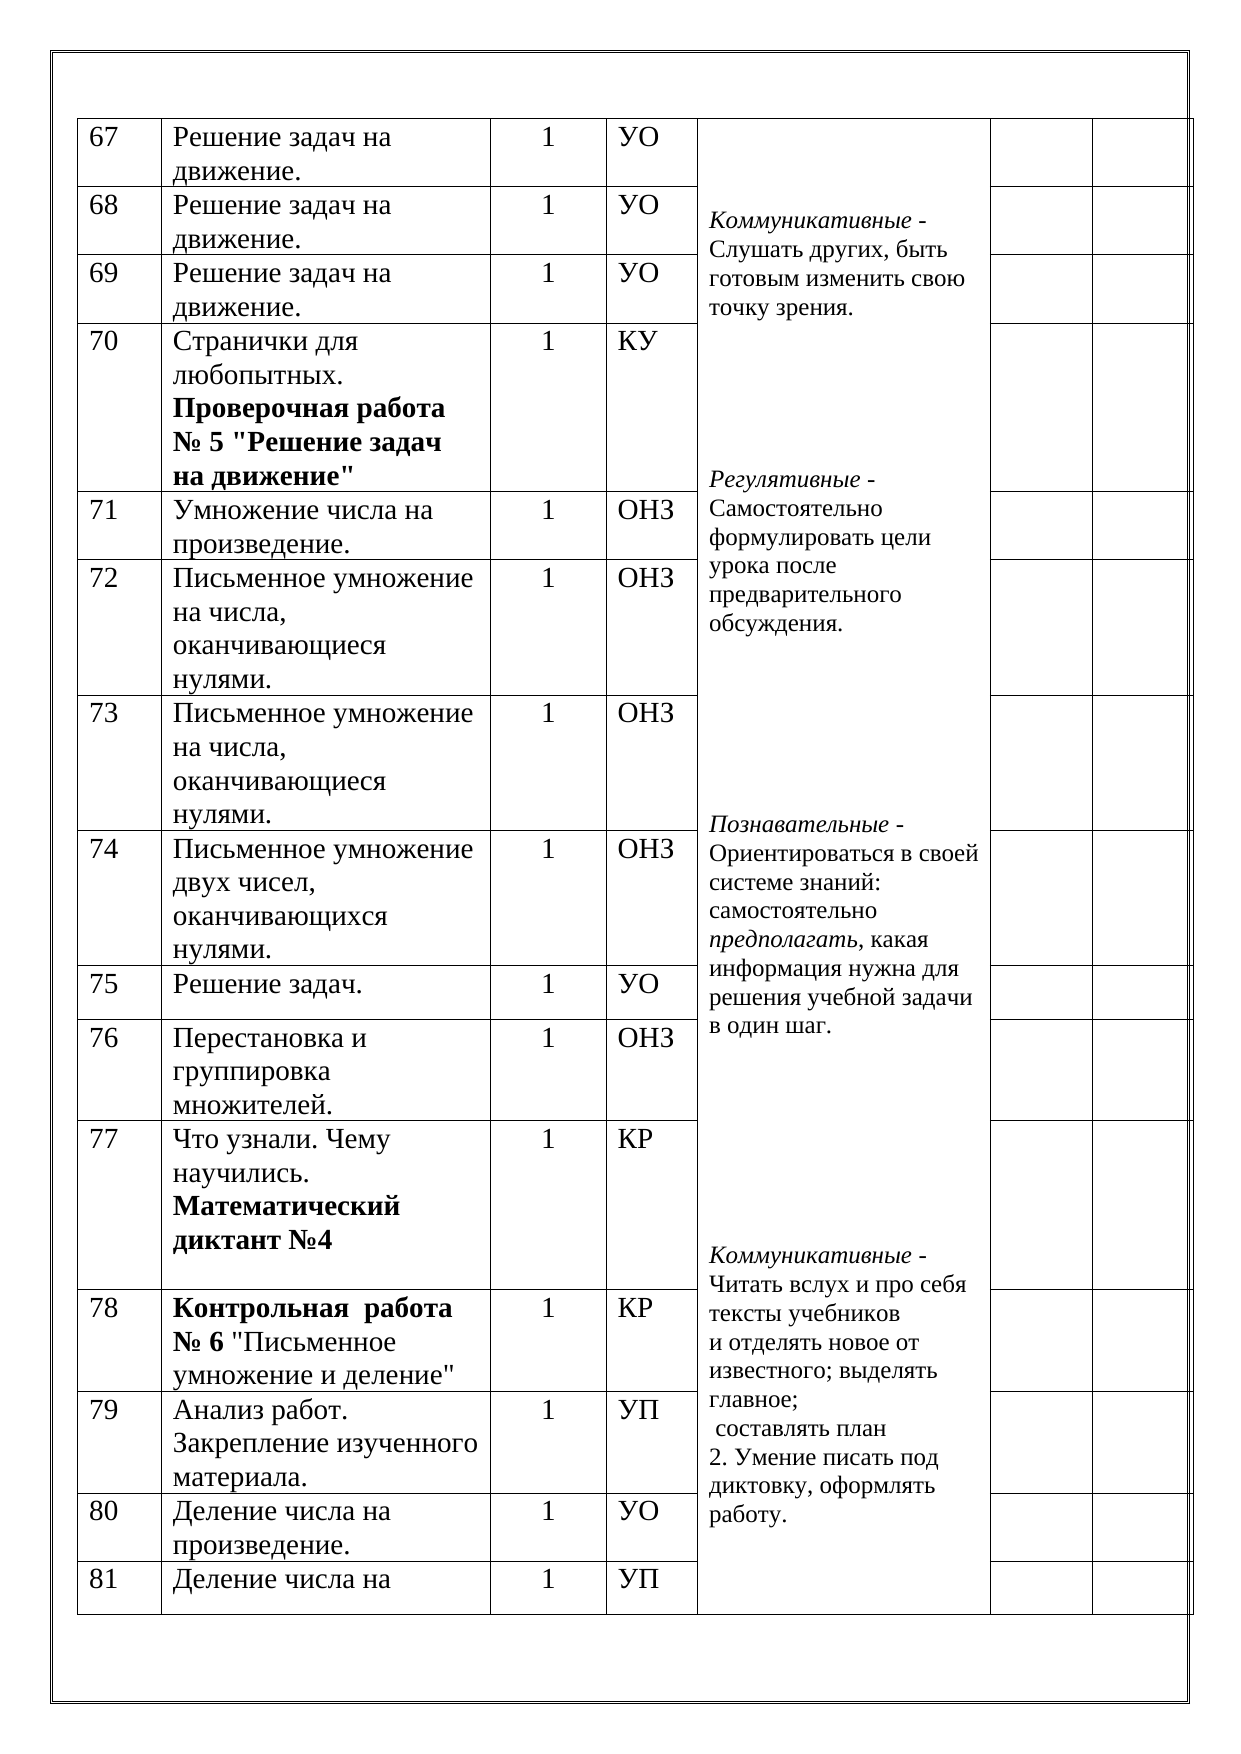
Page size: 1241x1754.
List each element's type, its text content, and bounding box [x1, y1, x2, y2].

table_cell 72 [78, 560, 161, 694]
table_cell [1093, 255, 1187, 322]
table_cell 79 [78, 1392, 161, 1492]
table_cell [1093, 1020, 1187, 1120]
table_cell Что узнали. Чему научились. Математический диктант №4 [162, 1121, 490, 1289]
table_cell Письменное умножение двух чисел, оканчивающихся нулями. [162, 831, 490, 965]
table_cell КР [607, 1121, 697, 1289]
table_cell [991, 966, 1092, 1019]
table_cell [991, 1121, 1092, 1289]
table_cell [991, 831, 1092, 965]
table_cell УО [607, 255, 697, 322]
table_cell Странички для любопытных. Проверочная работа № 5 "Решение задач на движение" [162, 324, 490, 491]
table_cell 1 [491, 324, 606, 491]
table_cell Решение задач на движение. [162, 187, 490, 254]
table_cell [991, 492, 1092, 559]
table_cell [1093, 1494, 1187, 1561]
table_cell [1093, 1290, 1187, 1391]
table_cell 73 [78, 696, 161, 830]
table_cell УО [607, 966, 697, 1019]
table_cell 74 [78, 831, 161, 965]
table_cell [1093, 1562, 1187, 1614]
table_cell [991, 324, 1092, 491]
table_cell УО [607, 119, 697, 186]
table_cell ОНЗ [607, 696, 697, 830]
table_cell [1093, 324, 1187, 491]
table_cell 75 [78, 966, 161, 1019]
table_cell УП [607, 1562, 697, 1614]
table_cell 1 [491, 831, 606, 965]
table_cell [991, 1392, 1092, 1492]
table_cell 68 [78, 187, 161, 254]
table_cell 1 [491, 1494, 606, 1561]
table_cell [1093, 966, 1187, 1019]
table_cell [1093, 1392, 1187, 1492]
table_cell ОНЗ [607, 492, 697, 559]
table_cell Решение задач на движение. [162, 119, 490, 186]
table_cell 1 [491, 1392, 606, 1492]
table_cell Контрольная работа № 6 "Письменное умножение и деление" [162, 1290, 490, 1391]
table_cell КУ [607, 324, 697, 491]
table_cell Решение задач. [162, 966, 490, 1019]
table_cell 1 [491, 966, 606, 1019]
table_cell Письменное умножение на числа, оканчивающиеся нулями. [162, 560, 490, 694]
table_cell 71 [78, 492, 161, 559]
table_cell [991, 1020, 1092, 1120]
table_cell 1 [491, 560, 606, 694]
table_cell [991, 1290, 1092, 1391]
table_cell 76 [78, 1020, 161, 1120]
table_cell 78 [78, 1290, 161, 1391]
table_cell 1 [491, 696, 606, 830]
table_cell [991, 119, 1092, 186]
table_cell [1093, 492, 1187, 559]
table_cell Деление числа на произведение. [162, 1494, 490, 1561]
table_cell 80 [78, 1494, 161, 1561]
table_cell 1 [491, 119, 606, 186]
table_cell [1093, 696, 1187, 830]
table_cell 70 [78, 324, 161, 491]
table_cell [991, 1494, 1092, 1561]
table_cell 69 [78, 255, 161, 322]
table_cell 1 [491, 255, 606, 322]
table_cell Письменное умножение на числа, оканчивающиеся нулями. [162, 696, 490, 830]
table_cell Перестановка и группировка множителей. [162, 1020, 490, 1120]
table_cell [991, 187, 1092, 254]
table_cell 1 [491, 492, 606, 559]
table_cell Решение задач на движение. [162, 255, 490, 322]
table_cell 77 [78, 1121, 161, 1289]
table_cell УО [607, 187, 697, 254]
table_cell [1093, 1121, 1187, 1289]
table_cell [1093, 831, 1187, 965]
table_cell 81 [78, 1562, 161, 1614]
table_cell 1 [491, 187, 606, 254]
table_cell ОНЗ [607, 1020, 697, 1120]
table_cell 1 [491, 1562, 606, 1614]
table_cell 1 [491, 1121, 606, 1289]
table_cell [991, 1562, 1092, 1614]
table_cell ОНЗ [607, 560, 697, 694]
table_cell [1093, 187, 1187, 254]
table_cell 1 [491, 1290, 606, 1391]
table_cell 67 [78, 119, 161, 186]
table_cell КР [607, 1290, 697, 1391]
table_cell [991, 696, 1092, 830]
table_cell [991, 560, 1092, 694]
table_cell УП [607, 1392, 697, 1492]
table_cell [1093, 119, 1187, 186]
table_cell Анализ работ. Закрепление изученного материала. [162, 1392, 490, 1492]
table_cell Умножение числа на произведение. [162, 492, 490, 559]
table_cell [1093, 560, 1187, 694]
table_cell ОНЗ [607, 831, 697, 965]
table_cell 1 [491, 1020, 606, 1120]
table_cell [991, 255, 1092, 322]
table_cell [162, 1562, 490, 1614]
table_cell УО [607, 1494, 697, 1561]
